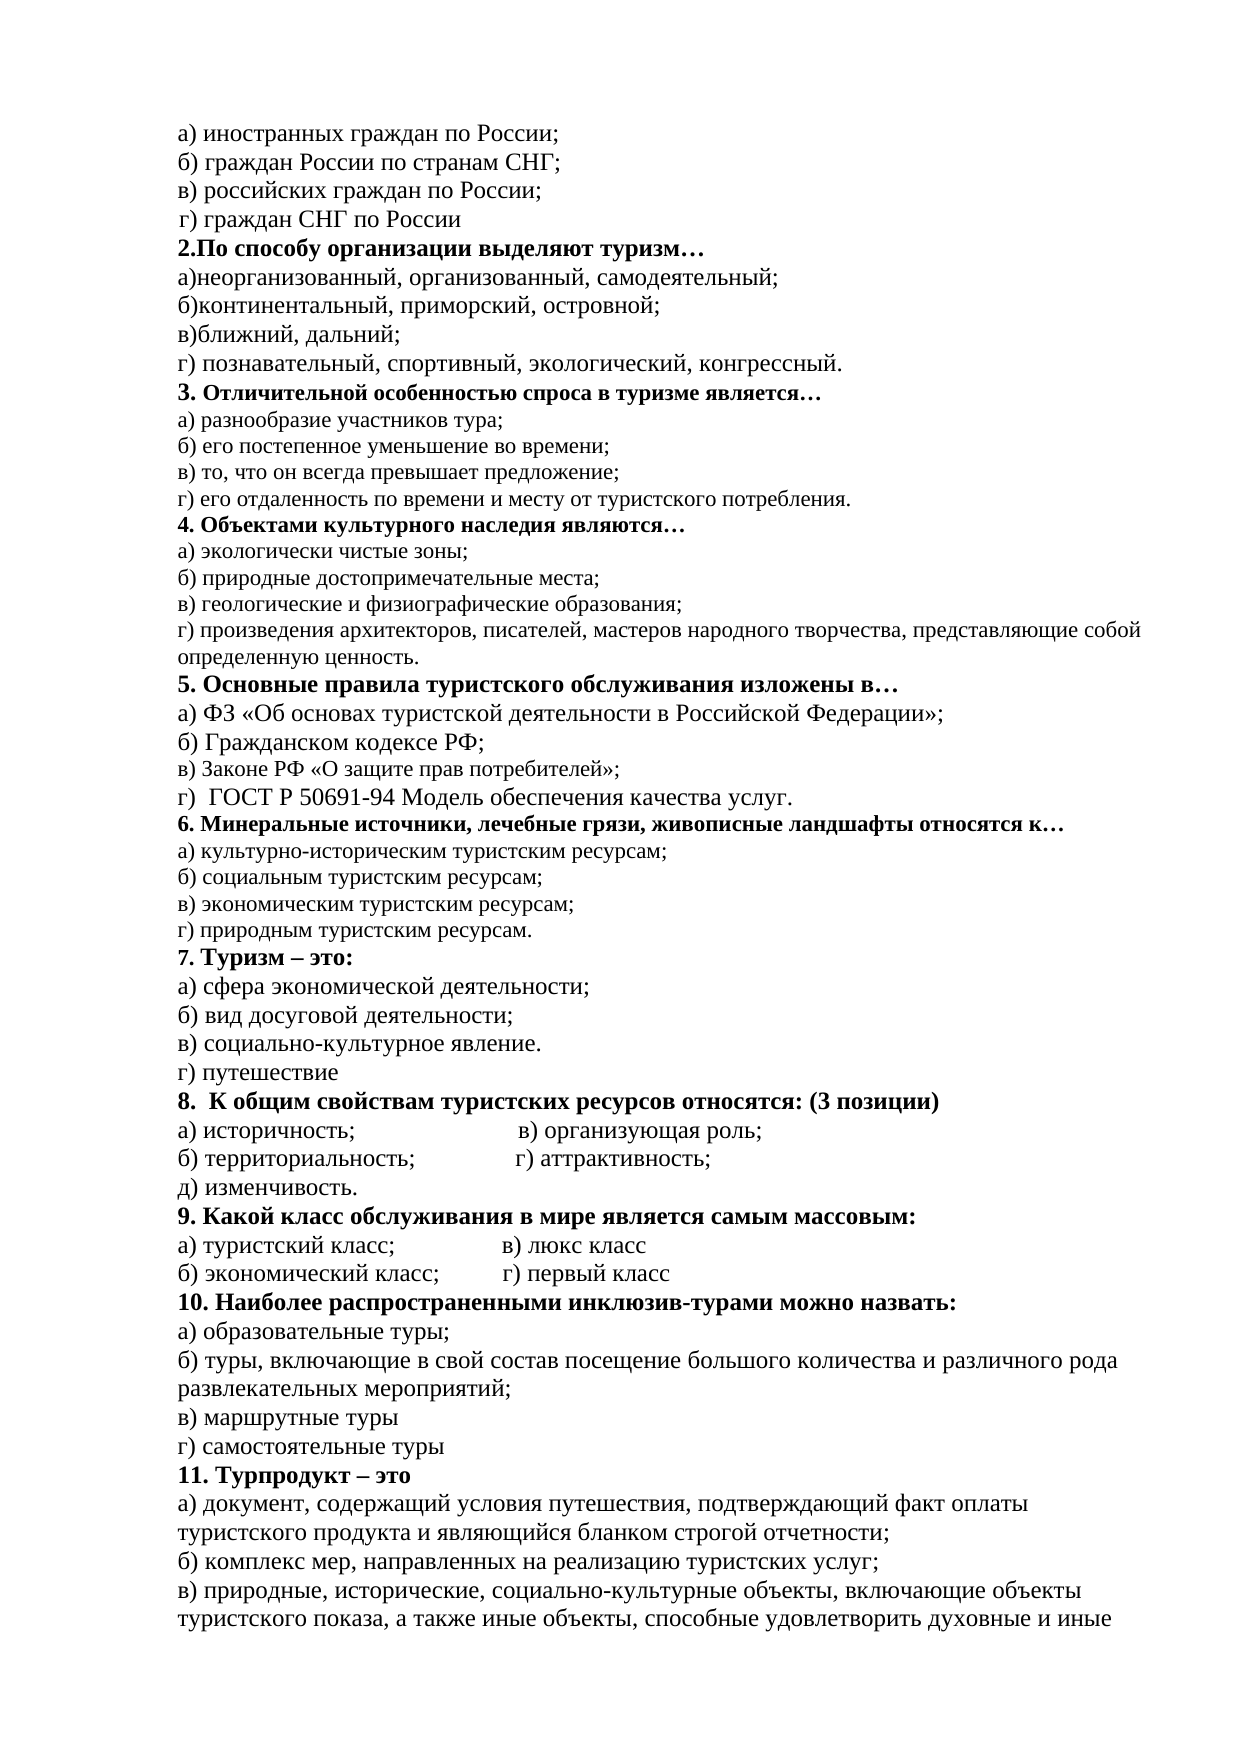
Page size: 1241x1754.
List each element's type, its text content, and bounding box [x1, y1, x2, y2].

text 8. К общим свойствам туристских ресурсов относятся: (3 позиции) [177, 1086, 1152, 1115]
text б) Гражданском кодексе РФ; [177, 727, 1152, 755]
text 6. Минеральные источники, лечебные грязи, живописные ландшафты относятся к… [177, 811, 1152, 837]
text а) культурно-историческим туристским ресурсам; [177, 837, 1152, 863]
text г) произведения архитекторов, писателей, мастеров народного творчества, представляющие собой определенную ценность. [177, 616, 1152, 669]
list г) граждан СНГ по России [148, 204, 1152, 233]
text а) разнообразие участников тура; [177, 406, 1152, 432]
text г) природным туристским ресурсам. [177, 916, 1152, 942]
list 11. Турпродукт – это [177, 1460, 1152, 1488]
text 5. Основные правила туристского обслуживания изложены в… [177, 669, 1152, 698]
text 2.По способу организации выделяют туризм… [177, 233, 1152, 262]
text а) ФЗ «Об основах туристской деятельности в Российской Федерации»; [177, 698, 1152, 727]
list а) иностранных граждан по России; б) граждан России по странам СНГ; в) российских граждан по России; [177, 118, 1152, 204]
text а) образовательные туры; б) туры, включающие в свой состав посещение большого количества и различного рода развлекательных мероприятий; в) маршрутные туры [177, 1316, 1152, 1431]
text г) путешествие [177, 1057, 1152, 1086]
text в) Законе РФ «О защите прав потребителей»; [177, 755, 1152, 782]
text 4. Объектами культурного наследия являются… [177, 511, 1152, 537]
list а) документ, содержащий условия путешествия, подтверждающий факт оплаты туристского продукта и являющийся бланком строгой отчетности; [177, 1488, 1152, 1546]
text в) экономическим туристским ресурсам; [177, 889, 1152, 916]
list г) познавательный, спортивный, экологический, конгрессный. [177, 348, 1152, 377]
list г) ГОСТ Р 50691-94 Модель обеспечения качества услуг. [177, 782, 1152, 811]
text г) самостоятельные туры [177, 1431, 1152, 1460]
text в) социально-культурное явление. [177, 1028, 1152, 1057]
list б) комплекс мер, направленных на реализацию туристских услуг; [177, 1546, 1152, 1575]
text в) то, что он всегда превышает предложение; [177, 458, 1152, 485]
text 7. Туризм – это: [177, 942, 1152, 971]
text в) геологические и физиографические образования; [177, 590, 1152, 616]
text б) социальным туристским ресурсам; [177, 863, 1152, 889]
text 9. Какой класс обслуживания в мире является самым массовым: [177, 1201, 1152, 1230]
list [177, 1575, 1152, 1632]
list а)неорганизованный, организованный, самодеятельный; б)континентальный, приморский, островной; в)ближний, дальний; [177, 262, 1152, 348]
text д) изменчивость. [177, 1172, 1152, 1201]
text б) территориальность; г) аттрактивность; [177, 1143, 1152, 1172]
text б) его постепенное уменьшение во времени; [177, 432, 1152, 458]
text 3. Отличительной особенностью спроса в туризме является… [177, 377, 1152, 406]
text а) экологически чистые зоны; [177, 537, 1152, 564]
text 10. Наиболее распространенными инклюзив-турами можно назвать: [177, 1287, 1152, 1316]
text а) сфера экономической деятельности; [177, 971, 1152, 1000]
text г) его отдаленность по времени и месту от туристского потребления. [177, 485, 1152, 511]
text б) природные достопримечательные места; [177, 564, 1152, 590]
text а) историчность; в) организующая роль; [177, 1115, 1152, 1143]
text а) туристский класс; в) люкс класс б) экономический класс; г) первый класс [177, 1230, 1152, 1287]
text б) вид досуговой деятельности; [177, 1000, 1152, 1028]
